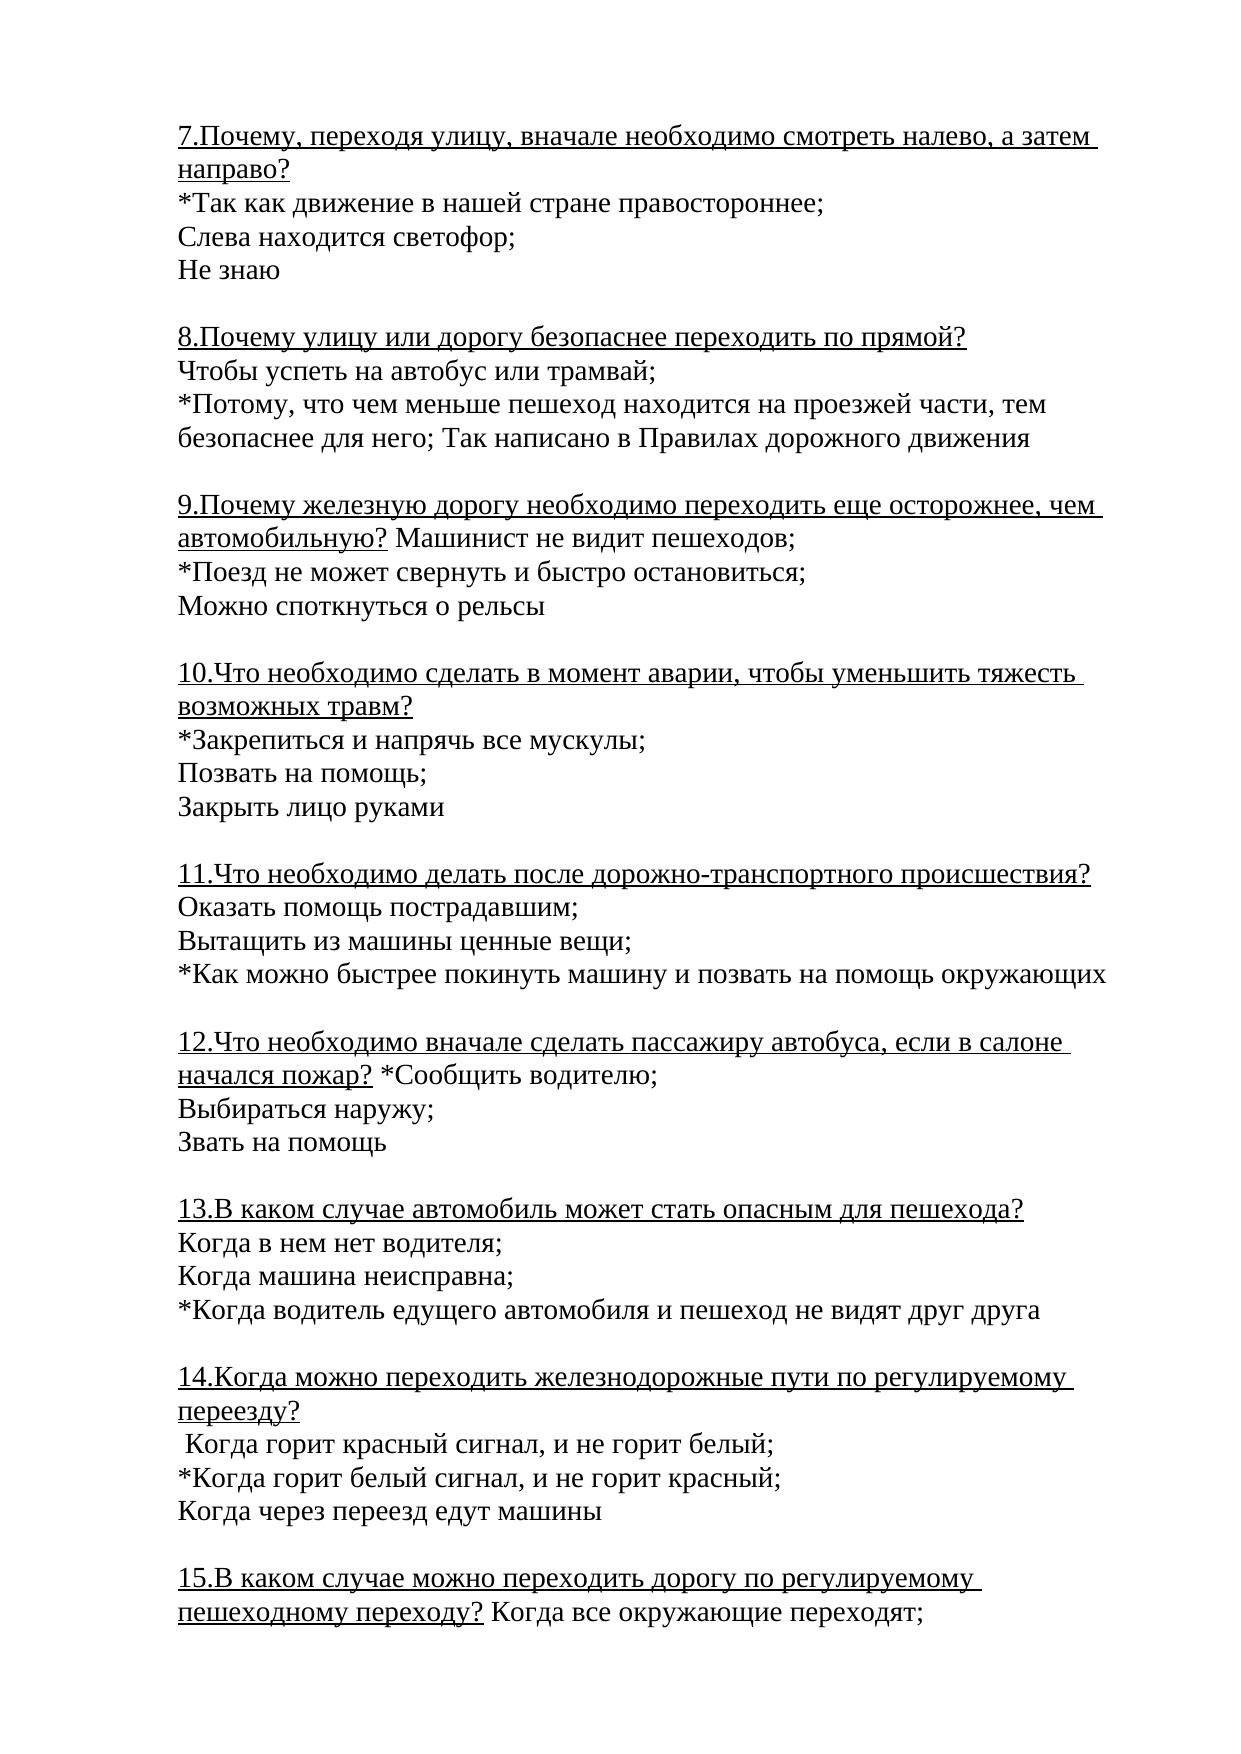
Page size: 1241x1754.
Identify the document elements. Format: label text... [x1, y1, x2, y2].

text *Закрепиться и напрячь все мускулы; [177, 722, 1152, 755]
text *Когда горит белый сигнал, и не горит красный; [177, 1460, 1152, 1493]
text Когда через переезд едут машины [177, 1493, 1152, 1527]
text *Когда водитель едущего автомобиля и пешеход не видят друг друга [177, 1292, 1152, 1326]
text *Поезд не может свернуть и быстро остановиться; [177, 554, 1152, 588]
text 11.Что необходимо делать после дорожно-транспортного происшествия? [177, 856, 1152, 889]
text Позвать на помощь; [177, 755, 1152, 789]
text Выбираться наружу; [177, 1091, 1152, 1124]
text Закрыть лицо руками [177, 789, 1152, 822]
text Звать на помощь [177, 1124, 1152, 1158]
text Вытащить из машины ценные вещи; [177, 923, 1152, 957]
text 9.Почему железную дорогу необходимо переходить еще осторожнее, чем автомобильную? Машинист не видит пешеходов; [177, 487, 1152, 554]
text *Как можно быстрее покинуть машину и позвать на помощь окружающих [177, 957, 1152, 990]
text Не знаю [177, 252, 1152, 286]
text Оказать помощь пострадавшим; [177, 889, 1152, 923]
text *Потому, что чем меньше пешеход находится на проезжей части, тем безопаснее для него; Так написано в Правилах дорожного движения [177, 386, 1152, 453]
text 13.В каком случае автомобиль может стать опасным для пешехода? [177, 1191, 1152, 1225]
text 8.Почему улицу или дорогу безопаснее переходить по прямой? [177, 319, 1152, 353]
text Слева находится светофор; [177, 219, 1152, 252]
text Когда в нем нет водителя; [177, 1225, 1152, 1258]
text 14.Когда можно переходить железнодорожные пути по регулируемому переезду? [177, 1359, 1152, 1426]
text 12.Что необходимо вначале сделать пассажиру автобуса, если в салоне начался пожар? *Сообщить водителю; [177, 1024, 1152, 1091]
text 15.В каком случае можно переходить дорогу по регулируемому пешеходному переходу? Когда все окружающие переходят; [177, 1560, 1152, 1627]
text 7.Почему, переходя улицу, вначале необходимо смотреть налево, а затем направо? [177, 118, 1152, 185]
text Можно споткнуться о рельсы [177, 588, 1152, 621]
text Когда горит красный сигнал, и не горит белый; [177, 1426, 1152, 1460]
text 10.Что необходимо сделать в момент аварии, чтобы уменьшить тяжесть возможных травм? [177, 655, 1152, 722]
text *Так как движение в нашей стране правостороннее; [177, 185, 1152, 219]
text Когда машина неисправна; [177, 1258, 1152, 1292]
text Чтобы успеть на автобус или трамвай; [177, 353, 1152, 386]
